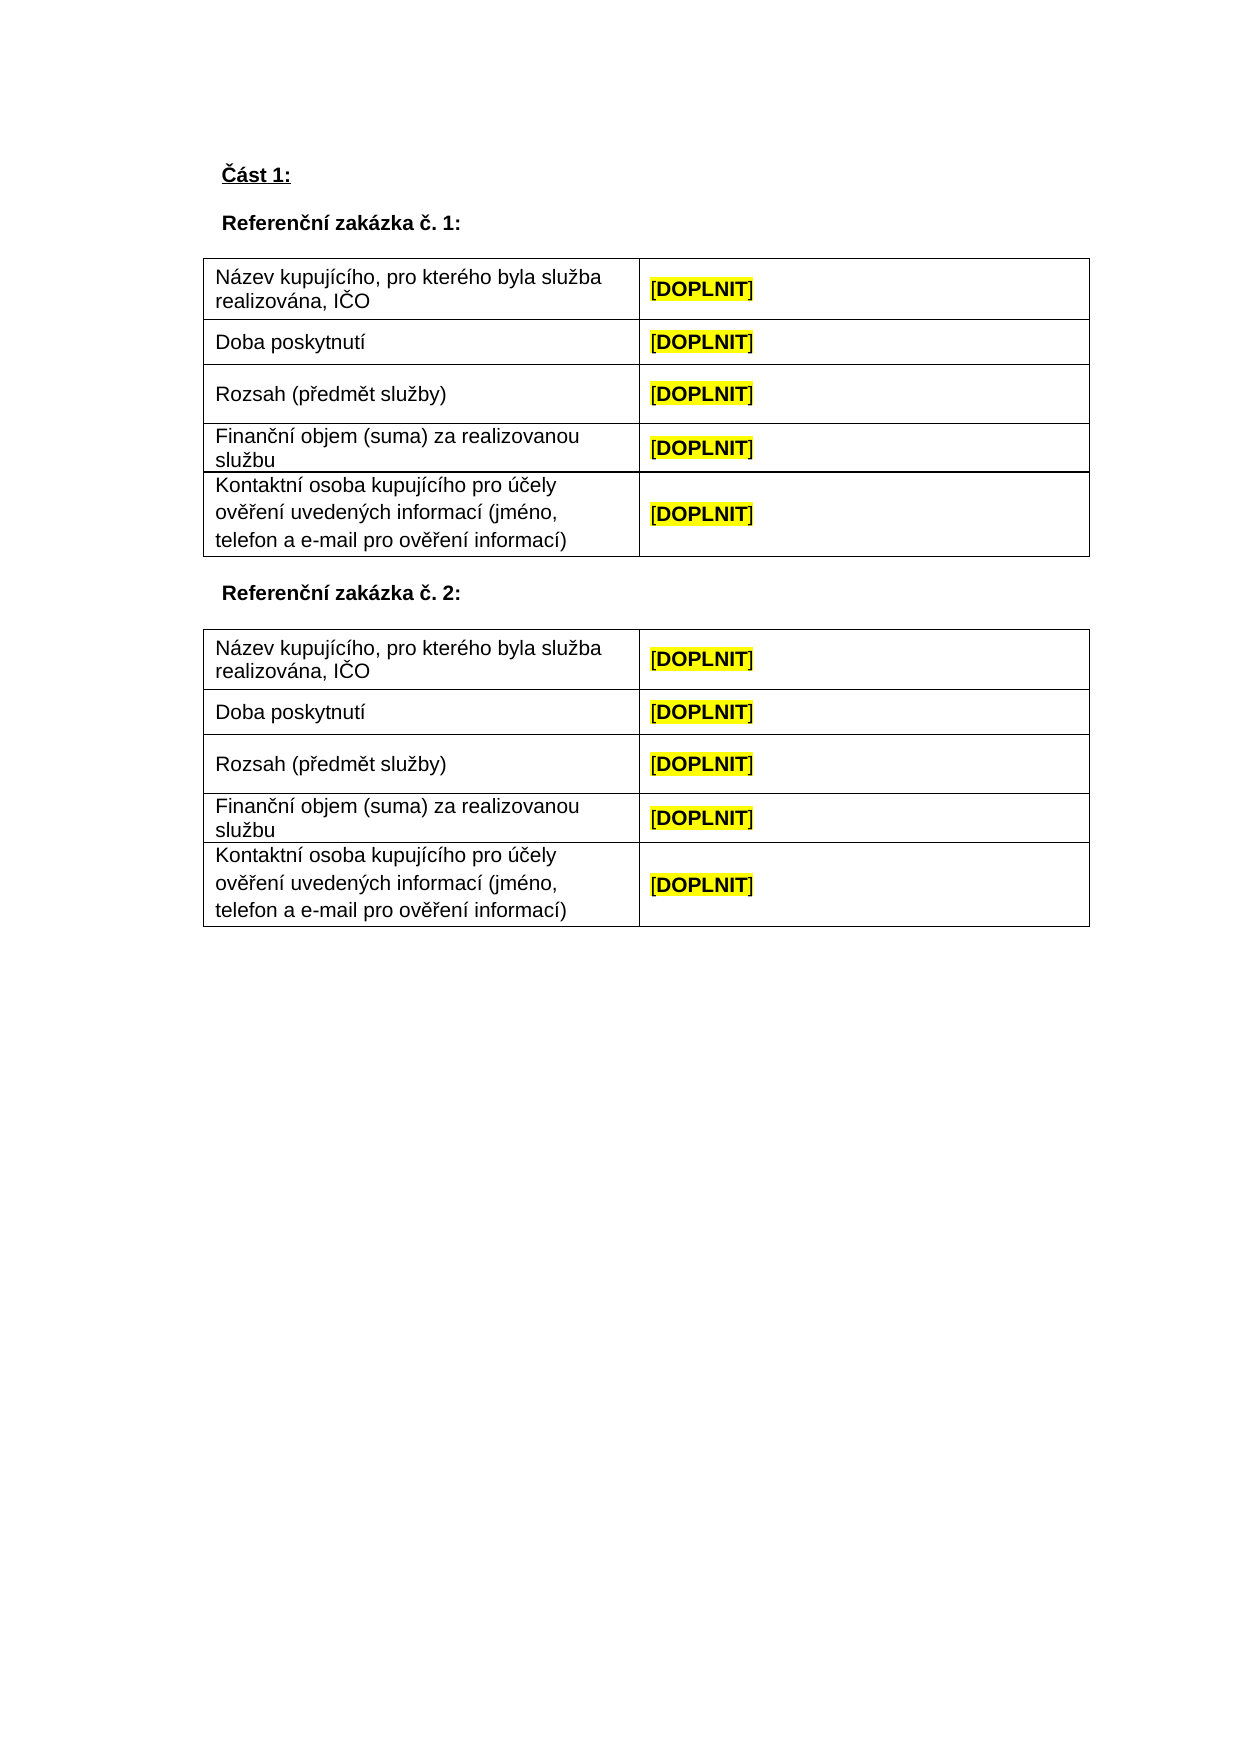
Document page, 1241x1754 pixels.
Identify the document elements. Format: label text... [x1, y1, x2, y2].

table_cell Rozsah (předmět služby) [204, 735, 639, 793]
table_cell [DOPLNIT] [640, 365, 1089, 422]
table_cell Doba poskytnutí [204, 320, 639, 363]
table_cell Rozsah (předmět služby) [204, 365, 639, 422]
list Část 1: [221, 162, 1092, 186]
table_cell [DOPLNIT] [640, 320, 1089, 363]
table_header [DOPLNIT] [640, 259, 1089, 318]
table_cell Finanční objem (suma) za realizovanou službu [204, 794, 639, 842]
list Referenční zakázka č. 2: [185, 581, 1092, 605]
table_cell [DOPLNIT] [640, 473, 1089, 556]
table_cell Kontaktní osoba kupujícího pro účely ověření uvedených informací (jméno, telefon a e-mail pro ověření informací) [204, 473, 639, 556]
table_cell Kontaktní osoba kupujícího pro účely ověření uvedených informací (jméno, telefon a e-mail pro ověření informací) [204, 843, 639, 926]
table_cell [DOPLNIT] [640, 843, 1089, 926]
table_header Název kupujícího, pro kterého byla služba realizována, IČO [204, 630, 639, 689]
table_cell [DOPLNIT] [640, 424, 1089, 471]
table_header Název kupujícího, pro kterého byla služba realizována, IČO [204, 259, 639, 318]
list Referenční zakázka č. 1: [185, 210, 1092, 234]
table_cell [DOPLNIT] [640, 735, 1089, 793]
table_header [DOPLNIT] [640, 630, 1089, 689]
table_cell [DOPLNIT] [640, 794, 1089, 842]
table_cell Finanční objem (suma) za realizovanou službu [204, 424, 639, 471]
table_cell Doba poskytnutí [204, 690, 639, 734]
table_cell [DOPLNIT] [640, 690, 1089, 734]
